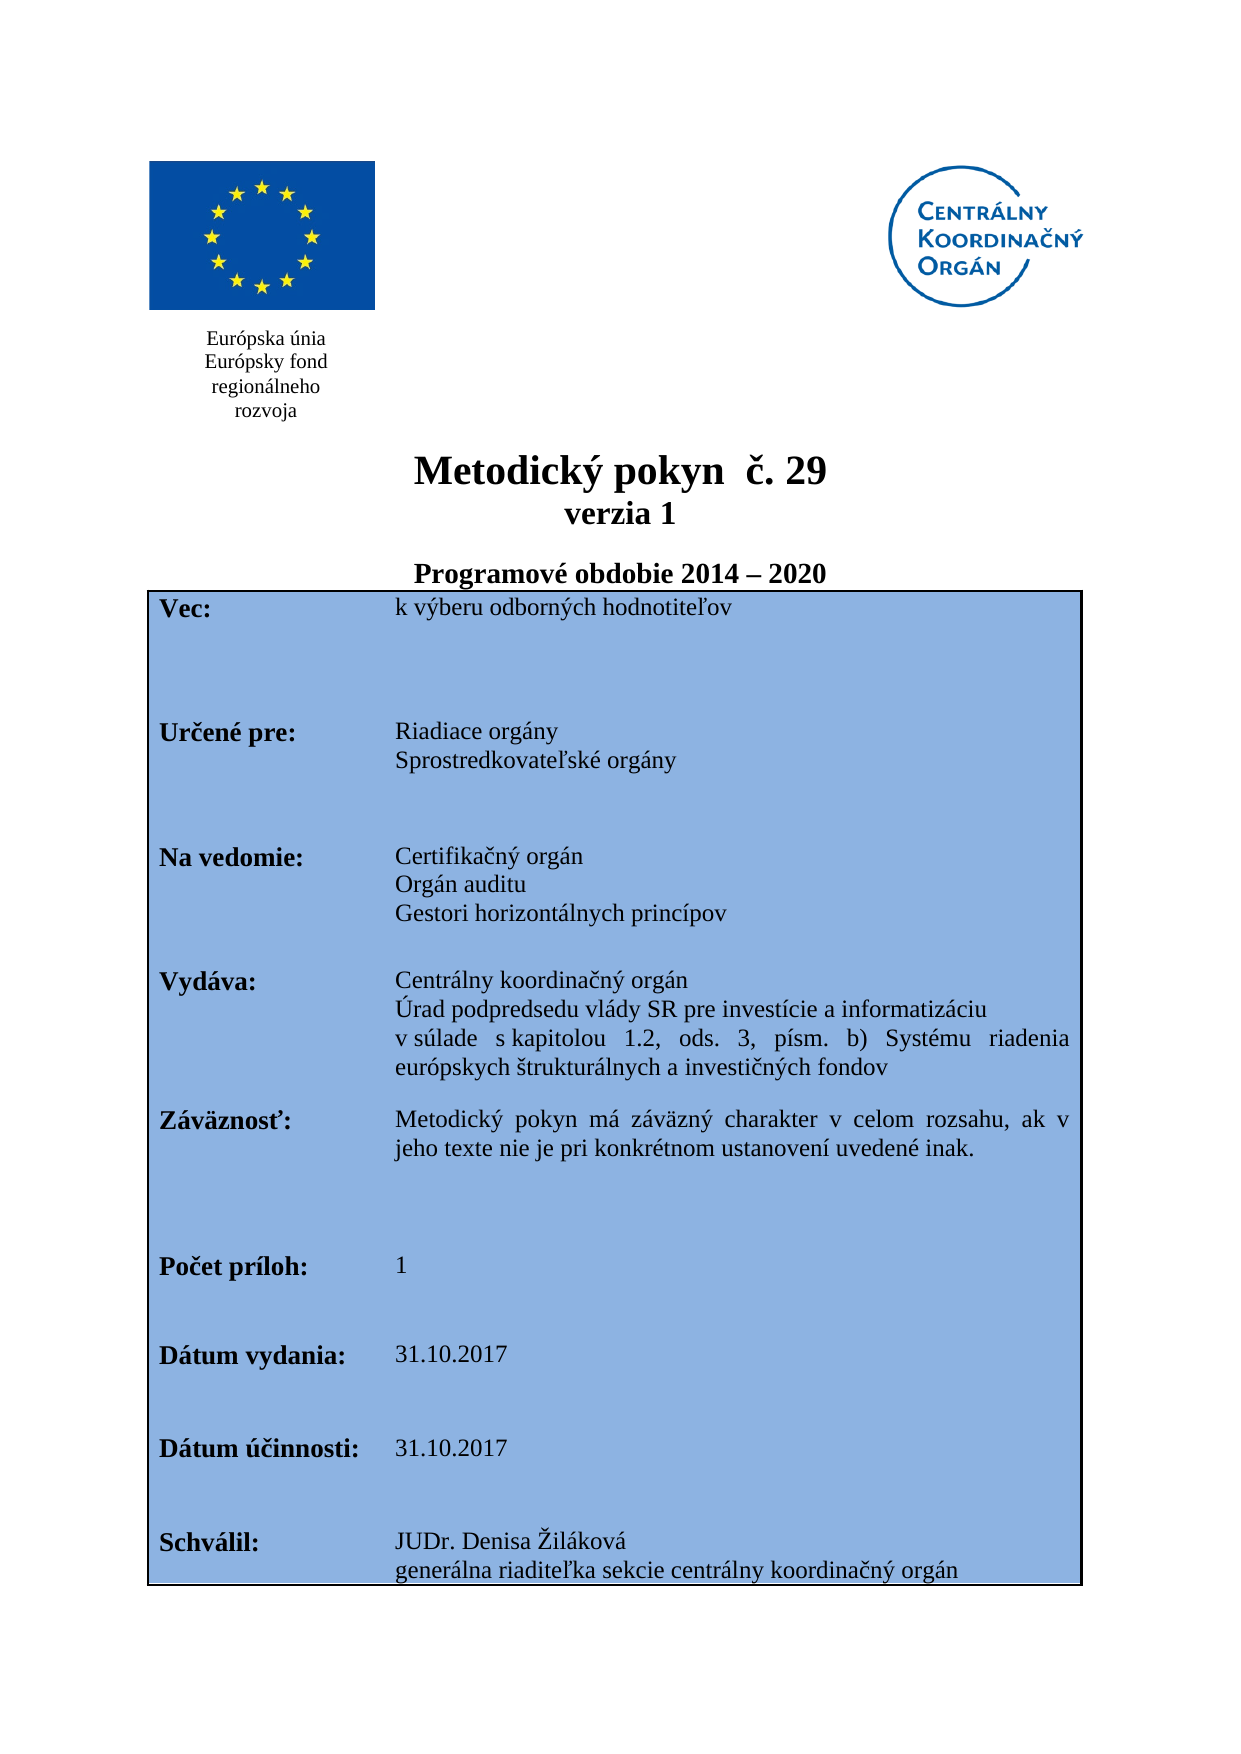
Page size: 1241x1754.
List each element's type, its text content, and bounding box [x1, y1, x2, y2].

table_cell [384, 1251, 1080, 1339]
text Metodický pokyn č. [148, 446, 1093, 494]
table_cell Riadiace orgány Sprostredkovateľské orgány [384, 716, 1080, 841]
text Európsky fond regionálneho [148, 349, 384, 398]
text Európska únia [148, 325, 384, 349]
table_cell Certifikačný orgán Orgán auditu Gestori horizontálnych princípov [384, 841, 1080, 965]
table_cell Počet príloh: [149, 1251, 384, 1339]
table_cell Centrálny koordinačný orgán Úrad podpredsedu vlády SR pre investície a informatizáciu v súlade s kapitolou 1.2, ods. 3, písm. b) Systému riadenia európskych štrukturálnych a investičných fondov [384, 965, 1080, 1104]
table_cell Schválil: [149, 1526, 384, 1583]
picture [884, 162, 1084, 306]
text verzia [148, 494, 1093, 532]
table_cell Na vedomie: [149, 841, 384, 965]
table_cell Dátum vydania: [149, 1339, 384, 1433]
table_cell Záväznosť: [149, 1104, 384, 1251]
table_cell Určené pre: [149, 716, 384, 841]
table_header k výberu odborných hodnotiteľov [384, 592, 1080, 716]
text rozvoja [148, 398, 384, 422]
table_cell JUDr. Denisa Žiláková generálna riaditeľka sekcie centrálny koordinačný orgán [384, 1526, 1080, 1583]
table_header Vec: [149, 592, 384, 716]
table_cell Dátum účinnosti: [149, 1433, 384, 1526]
table_cell Vydáva: [149, 965, 384, 1104]
text Programové obdobie 2014 – 2020 [148, 556, 1093, 589]
